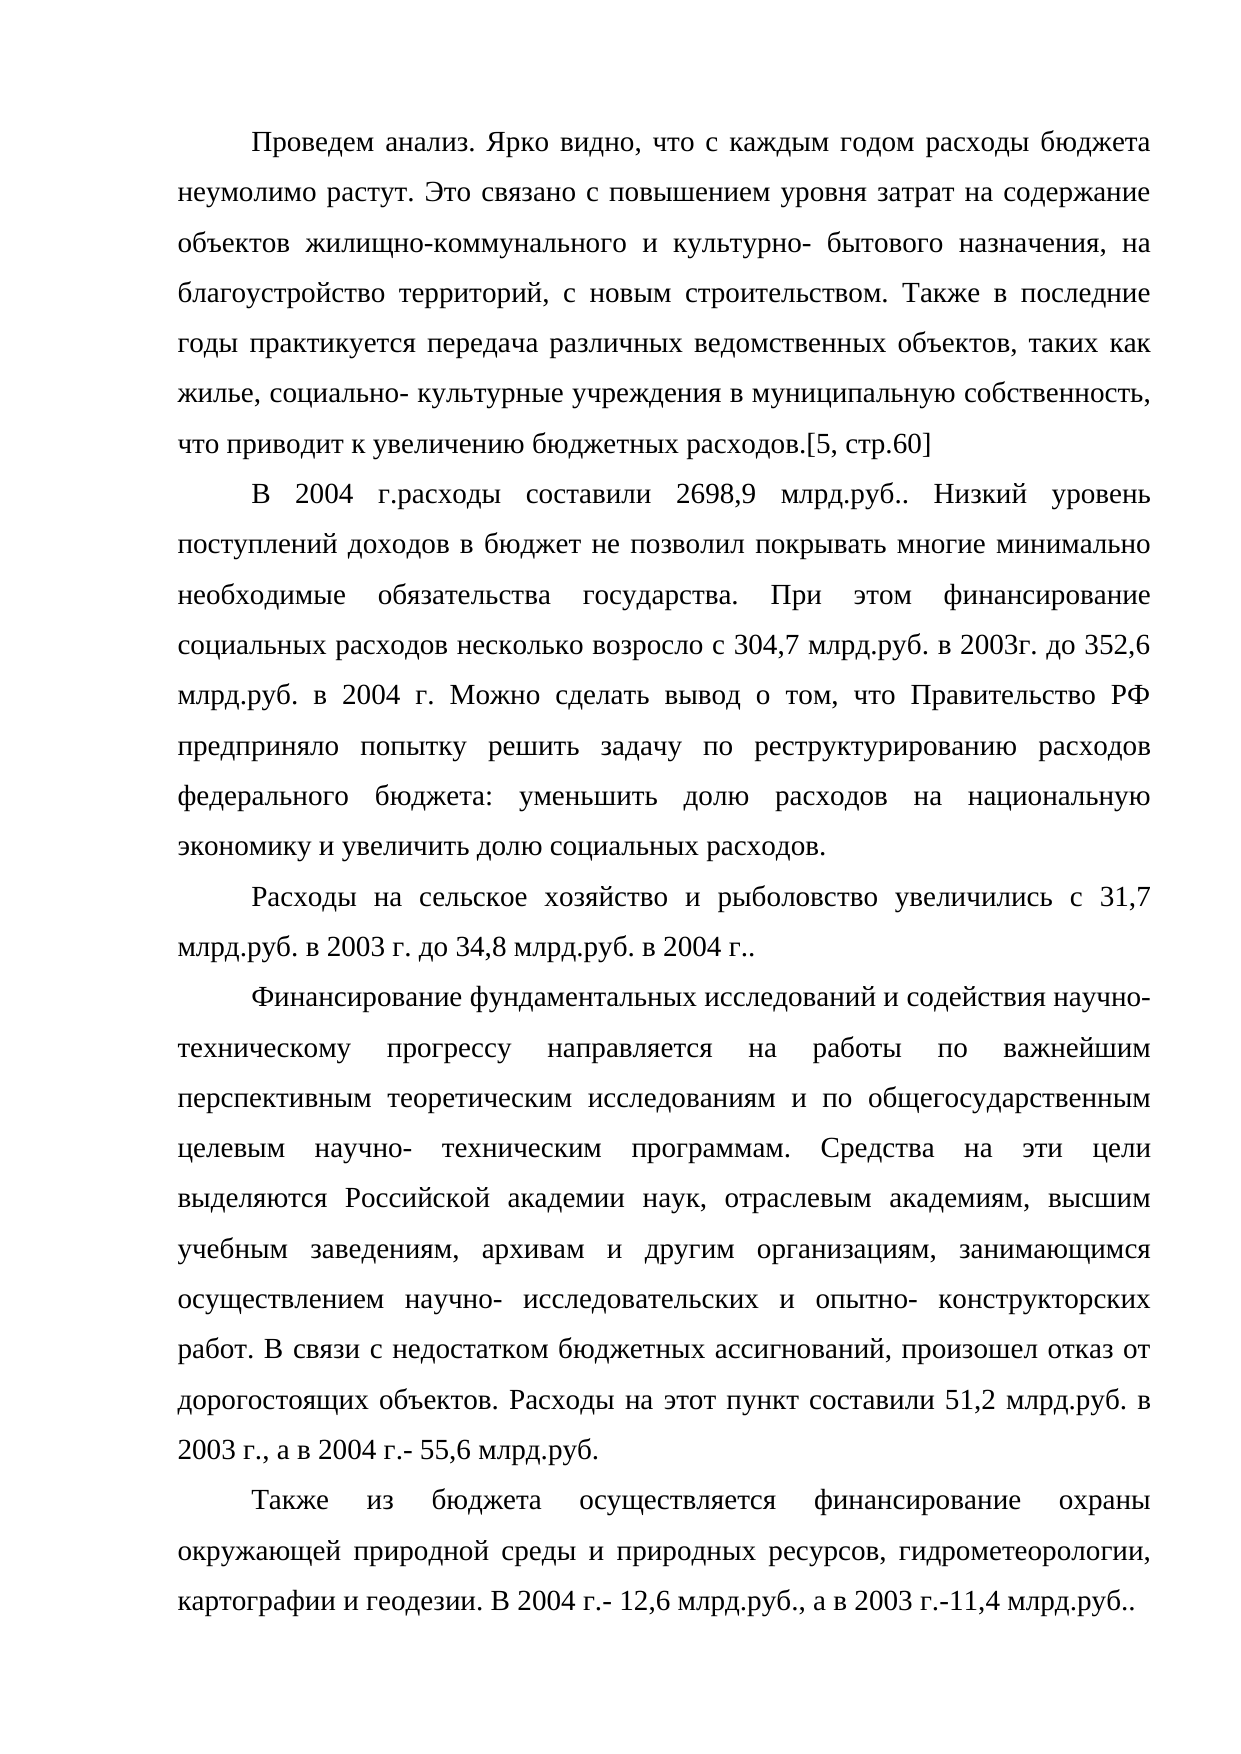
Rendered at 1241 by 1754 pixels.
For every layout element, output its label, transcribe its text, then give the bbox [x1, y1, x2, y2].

text Финансирование фундаментальных исследований и содействия научно- техническому прогрессу направляется на работы по важнейшим перспективным теоретическим исследованиям и по общегосударственным целевым научно- техническим программам. Средства на эти цели выделяются Российской академии наук, отраслевым академиям, высшим учебным заведениям, архивам и другим организациям, занимающимся осуществлением научно- исследовательских и опытно- конструкторских работ. В связи с недостатком бюджетных ассигнований, произошел отказ от дорогостоящих объектов. Расходы на этот пункт составили 51,2 млрд.руб. в 2003 г., а в 2004 г.- 55,6 млрд.руб. [177, 979, 1152, 1466]
text В 2004 г.расходы составили 2698,9 млрд.руб.. Низкий уровень поступлений доходов в бюджет не позволил покрывать многие минимально необходимые обязательства государства. При этом финансирование социальных расходов несколько возросло с 304,7 млрд.руб. в 2003г. до 352,6 млрд.руб. в 2004 г. Можно сделать вывод о том, что Правительство РФ предприняло попытку решить задачу по реструктурированию расходов федерального бюджета: уменьшить долю расходов на национальную экономику и увеличить долю социальных расходов. [177, 476, 1152, 862]
text Также из бюджета осуществляется финансирование охраны окружающей природной среды и природных ресурсов, гидрометеорологии, картографии и геодезии. В 2004 г.- 12,6 млрд.руб., а в 2003 г.-11,4 млрд.руб.. [177, 1482, 1152, 1617]
text Расходы на сельское хозяйство и рыболовство увеличились с 31,7 млрд.руб. в 2003 г. до 34,8 млрд.руб. в 2004 г.. [177, 879, 1152, 963]
text Проведем анализ. Ярко видно, что с каждым годом расходы бюджета неумолимо растут. Это связано с повышением уровня затрат на содержание объектов жилищно-коммунального и культурно- бытового назначения, на благоустройство территорий, с новым строительством. Также в последние годы практикуется передача различных ведомственных объектов, таких как жилье, социально- культурные учреждения в муниципальную собственность, что приводит к увеличению бюджетных расходов.[5, стр.60] [177, 124, 1152, 459]
